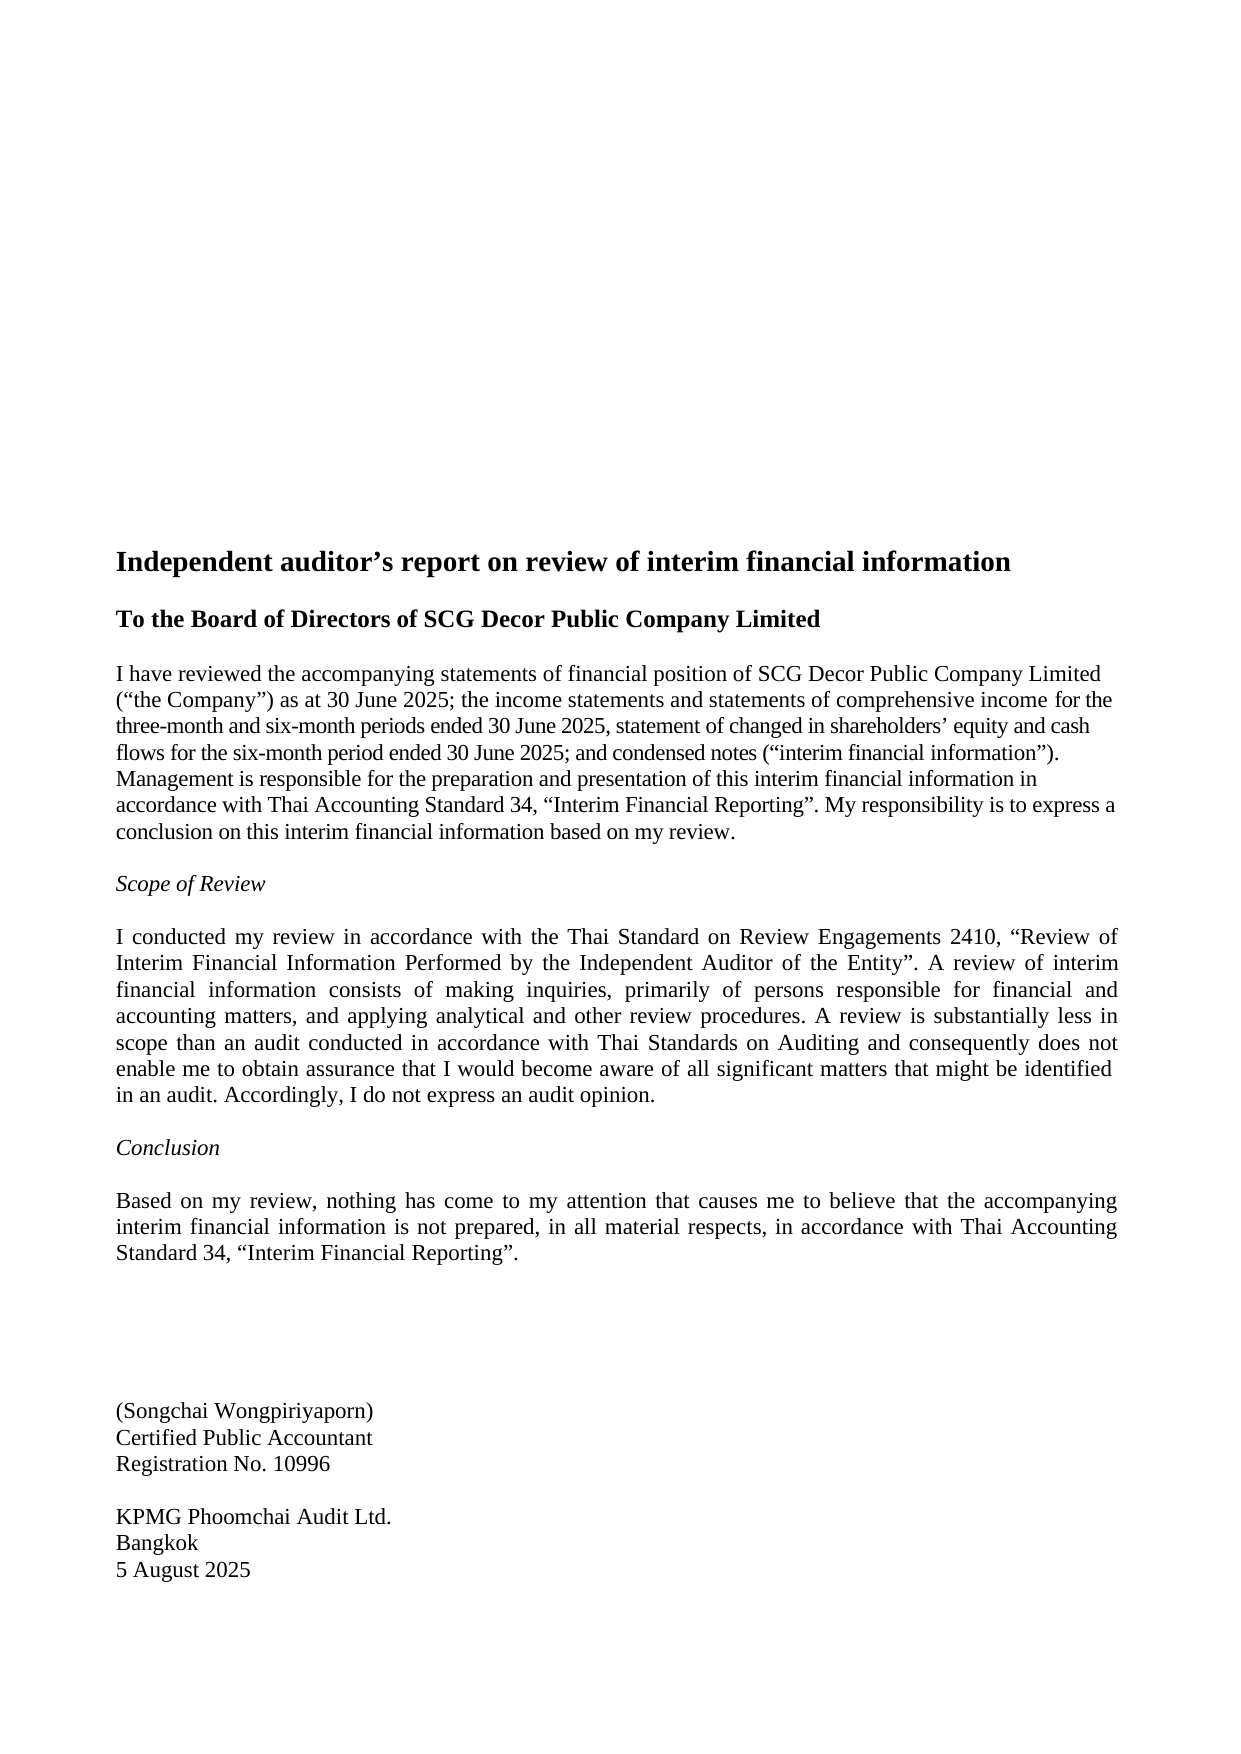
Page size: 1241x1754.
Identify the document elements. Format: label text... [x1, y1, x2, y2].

text To the Board of Directors of SCG Decor Public Company Limited [116, 604, 1120, 633]
text Independent auditor’s report on review of interim financial information [116, 544, 1120, 578]
text KPMG Phoomchai Audit Ltd. [116, 1503, 1120, 1529]
text Scope of Review [116, 870, 1120, 897]
text Registration No. 10996 [116, 1450, 1120, 1477]
text Certified Public Accountant [116, 1424, 1120, 1450]
text (Songchai Wongpiriyaporn) [116, 1397, 1120, 1424]
text 5 August 2025 [116, 1556, 1120, 1582]
text Based on my review, nothing has come to my attention that causes me to believe that the accompanying interim financial information is not prepared, in all material respects, in accordance with Thai Accounting Standard 34, “Interim Financial Reporting”. [116, 1187, 1120, 1266]
text I conducted my review in accordance with the Thai Standard on Review Engagements 2410, “Review of Interim Financial Information Performed by the Independent Auditor of the Entity”. A review of interim financial information consists of making inquiries, primarily of persons responsible for financial and accounting matters, and applying analytical and other review procedures. A review is substantially less in scope than an audit conducted in accordance with Thai Standards on Auditing and consequently does not enable me to obtain assurance that I would become aware of all significant matters that might be identified in an audit. Accordingly, I do not express an audit opinion. [116, 923, 1120, 1108]
text Conclusion [116, 1134, 1120, 1160]
text I have reviewed the accompanying statements of financial position of SCG Decor Public Company Limited (“the Company”) as at 30 June 2025; the income statements and statements of comprehensive income for the three-month and six-month periods ended 30 June 2025, statement of changed in shareholders’ equity and cash flows for the six-month period ended 30 June 2025; and condensed notes (“interim financial information”). Management is responsible for the preparation and presentation of this interim financial information in accordance with Thai Accounting Standard 34, “Interim Financial Reporting”. My responsibility is to express a conclusion on this interim financial information based on my review. [116, 659, 1120, 844]
text Bangkok [116, 1529, 1120, 1556]
